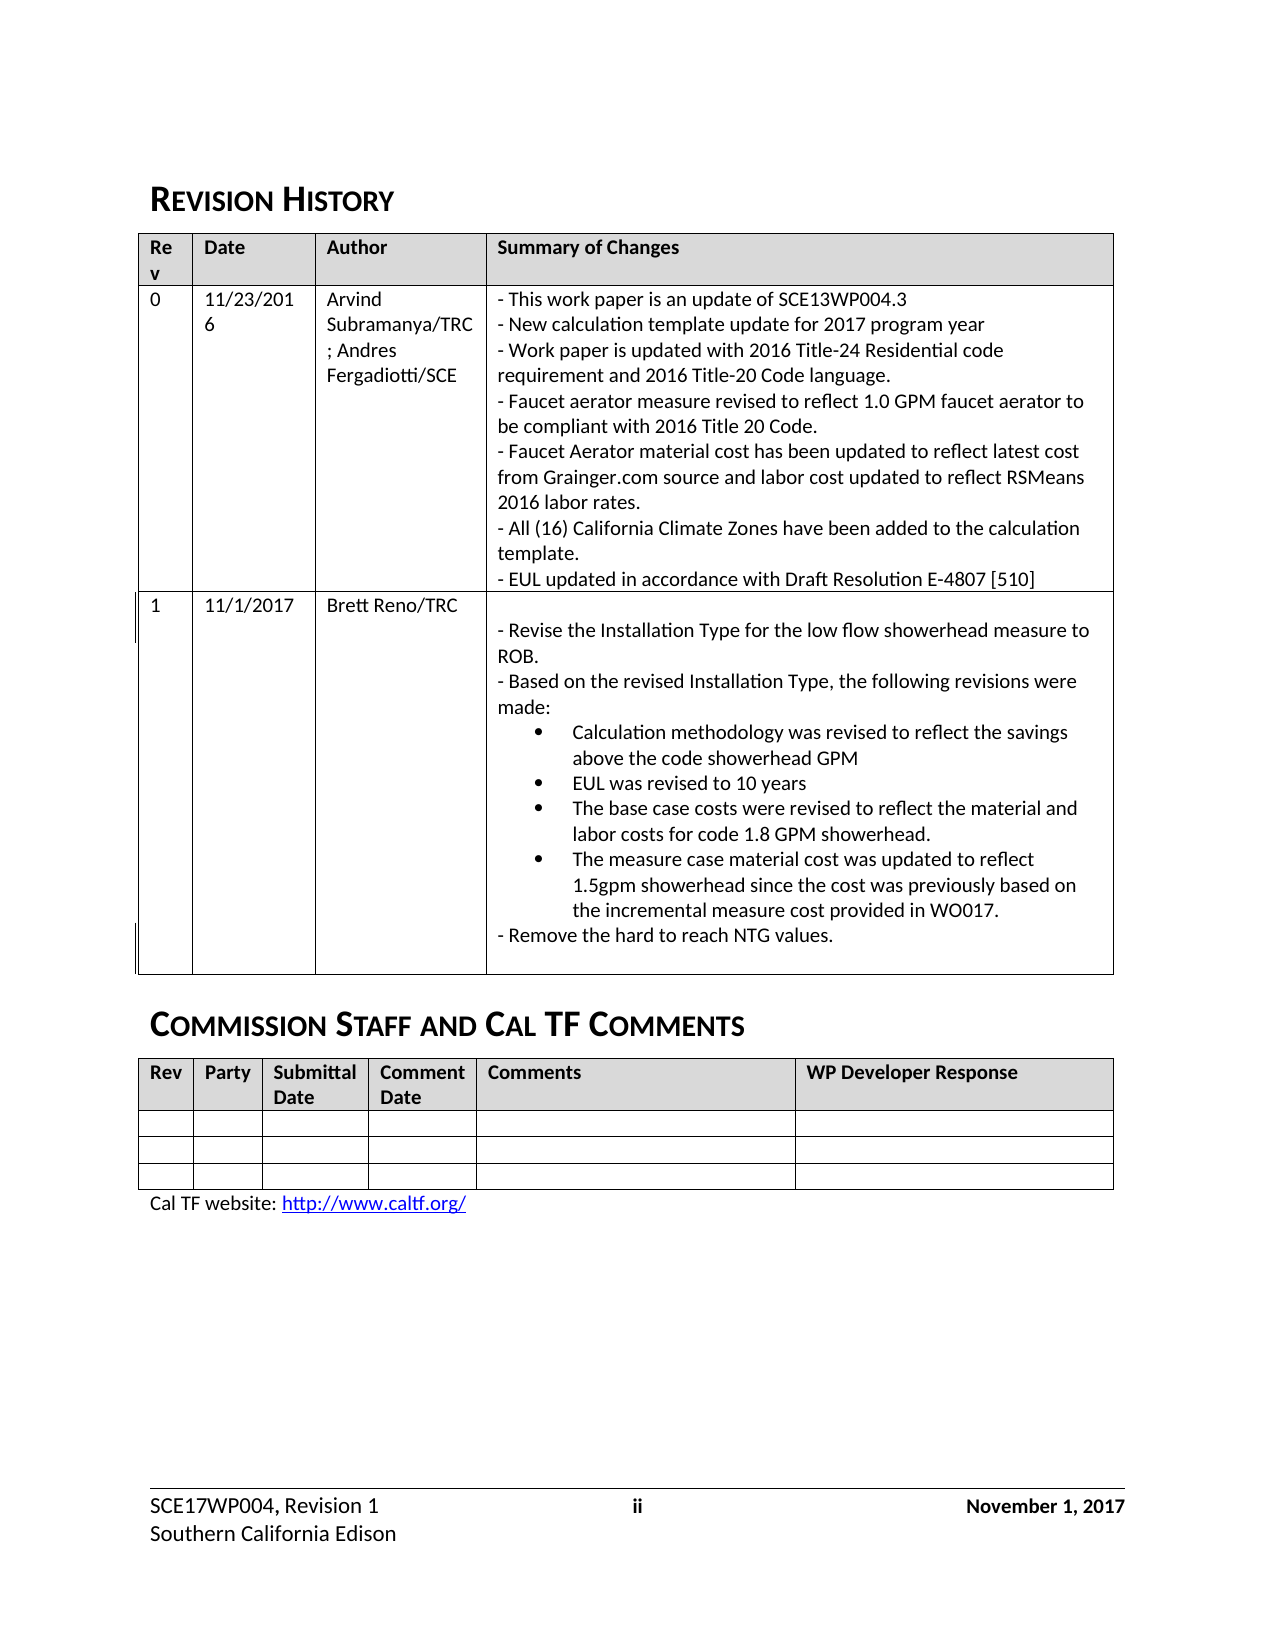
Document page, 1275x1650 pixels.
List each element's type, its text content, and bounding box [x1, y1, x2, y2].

table_cell [796, 1164, 1113, 1189]
table_cell [796, 1111, 1113, 1136]
table_cell [194, 1164, 262, 1189]
table_cell [139, 1111, 193, 1136]
table_header Author [316, 234, 486, 285]
table_header Rev [139, 234, 192, 285]
table_cell - Revise the Installation Type for the low flow showerhead measure to ROB. - Based on the revised Installation Type, the following revisions were made: Calculation methodology was revised to reflect the savings above the code showerhead GPM EUL was revised to 10 years The base case costs were revised to reflect the material and labor costs for code 1.8 GPM showerhead. The measure case material cost was updated to reflect 1.5gpm showerhead since the cost was previously based on the incremental measure cost provided in WO017. - Remove the hard to reach NTG values. [487, 592, 1113, 973]
table_cell [369, 1137, 476, 1163]
table_cell [369, 1164, 476, 1189]
table_cell 11/23/2016 [193, 286, 315, 591]
table_cell [194, 1111, 262, 1136]
table_cell [194, 1137, 262, 1163]
table_cell 11/1/2017 [193, 592, 315, 973]
table_header Date [193, 234, 315, 285]
table_cell [263, 1111, 368, 1136]
table_cell [477, 1137, 795, 1163]
table_header Submittal Date [263, 1059, 368, 1110]
table_cell Arvind Subramanya/TRC; Andres Fergadiotti/SCE [316, 286, 486, 591]
subtitle Commission Staff and Cal TF Comments [150, 999, 1125, 1045]
table_cell [263, 1137, 368, 1163]
table_header Rev [139, 1059, 193, 1110]
table_cell - This work paper is an update of SCE13WP004.3 - New calculation template update for 2017 program year - Work paper is updated with 2016 Title-24 Residential code requirement and 2016 Title-20 Code language. - Faucet aerator measure revised to reflect 1.0 GPM faucet aerator to be compliant with 2016 Title 20 Code. - Faucet Aerator material cost has been updated to reflect latest cost from Grainger.com source and labor cost updated to reflect RSMeans 2016 labor rates. - All (16) California Climate Zones have been added to the calculation template. - EUL updated in accordance with Draft Resolution E-4807 [510] [487, 286, 1113, 591]
table_header Summary of Changes [487, 234, 1113, 285]
table_header Comment Date [369, 1059, 476, 1110]
table_cell [139, 1164, 193, 1189]
table_cell 1 [139, 592, 192, 973]
subtitle Revision History [150, 175, 1125, 221]
table_header Comments [477, 1059, 795, 1110]
table_cell [477, 1111, 795, 1136]
table_cell [796, 1137, 1113, 1163]
table_cell 0 [139, 286, 192, 591]
table_cell [477, 1164, 795, 1189]
table_header WP Developer Response [796, 1059, 1113, 1110]
table_header Party [194, 1059, 262, 1110]
table_cell [369, 1111, 476, 1136]
table_cell Brett Reno/TRC [316, 592, 486, 973]
text Cal TF website: http://www.caltf.org/ [150, 1190, 1125, 1216]
table_cell [263, 1164, 368, 1189]
table_cell [139, 1137, 193, 1163]
